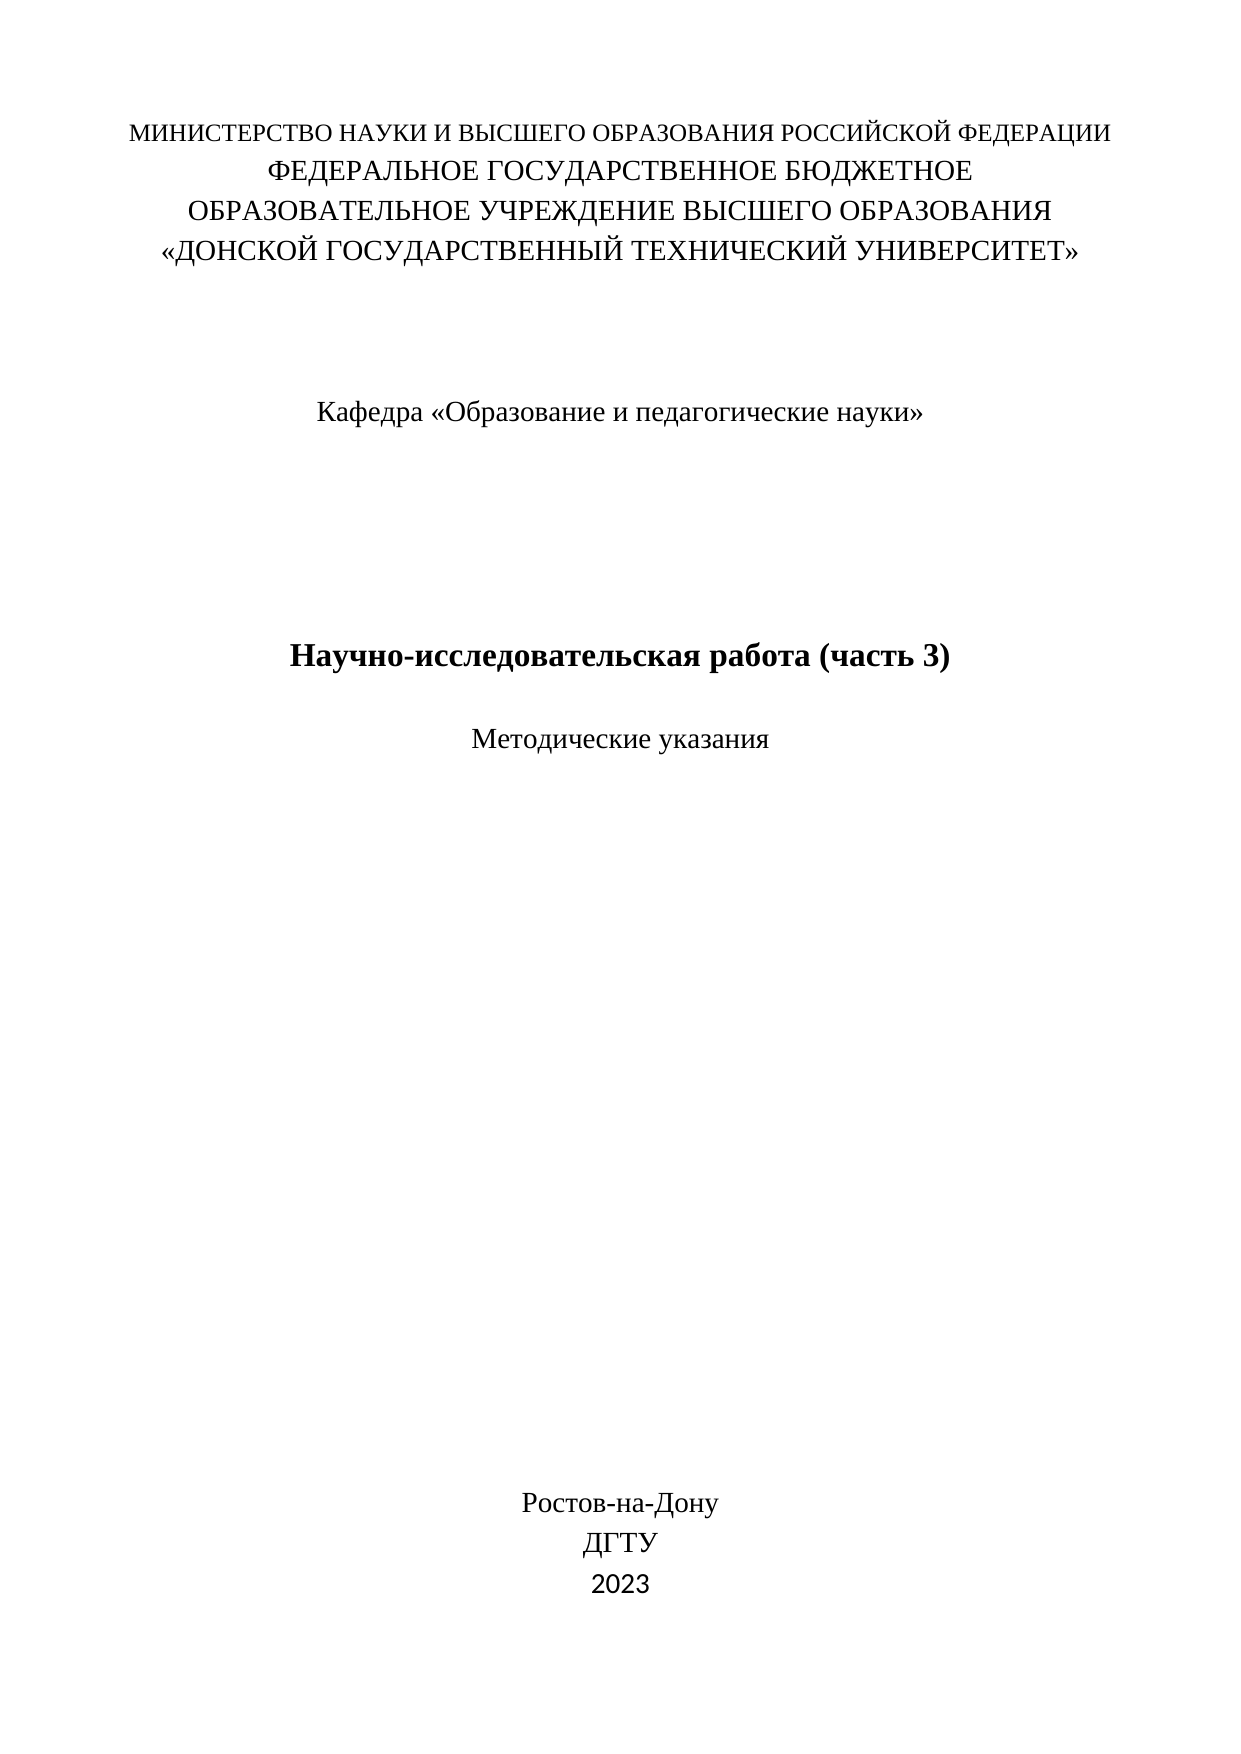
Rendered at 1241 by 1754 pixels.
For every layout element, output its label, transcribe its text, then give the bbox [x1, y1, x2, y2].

text ОБРАЗОВАТЕЛЬНОЕ УЧРЕЖДЕНИЕ ВЫСШЕГО ОБРАЗОВАНИЯ «ДОНСКОЙ ГОСУДАРСТВЕННЫЙ ТЕХНИЧЕСКИЙ УНИВЕРСИТЕТ» [118, 193, 1122, 267]
text Кафедра «Образование и педагогические науки» [118, 394, 1122, 427]
text Методические указания [118, 721, 1122, 755]
text Научно-исследовательская работа (часть 3) [118, 635, 1122, 673]
text Ростов-на-Дону [118, 1485, 1122, 1519]
text 2023 [118, 1566, 1122, 1601]
text ФЕДЕРАЛЬНОЕ ГОСУДАРСТВЕННОЕ БЮДЖЕТНОЕ [118, 153, 1122, 186]
text МИНИСТЕРСТВО НАУКИ И ВЫСШЕГО ОБРАЗОВАНИЯ РОССИЙСКОЙ ФЕДЕРАЦИИ [118, 118, 1122, 147]
text ДГТУ [118, 1525, 1122, 1559]
